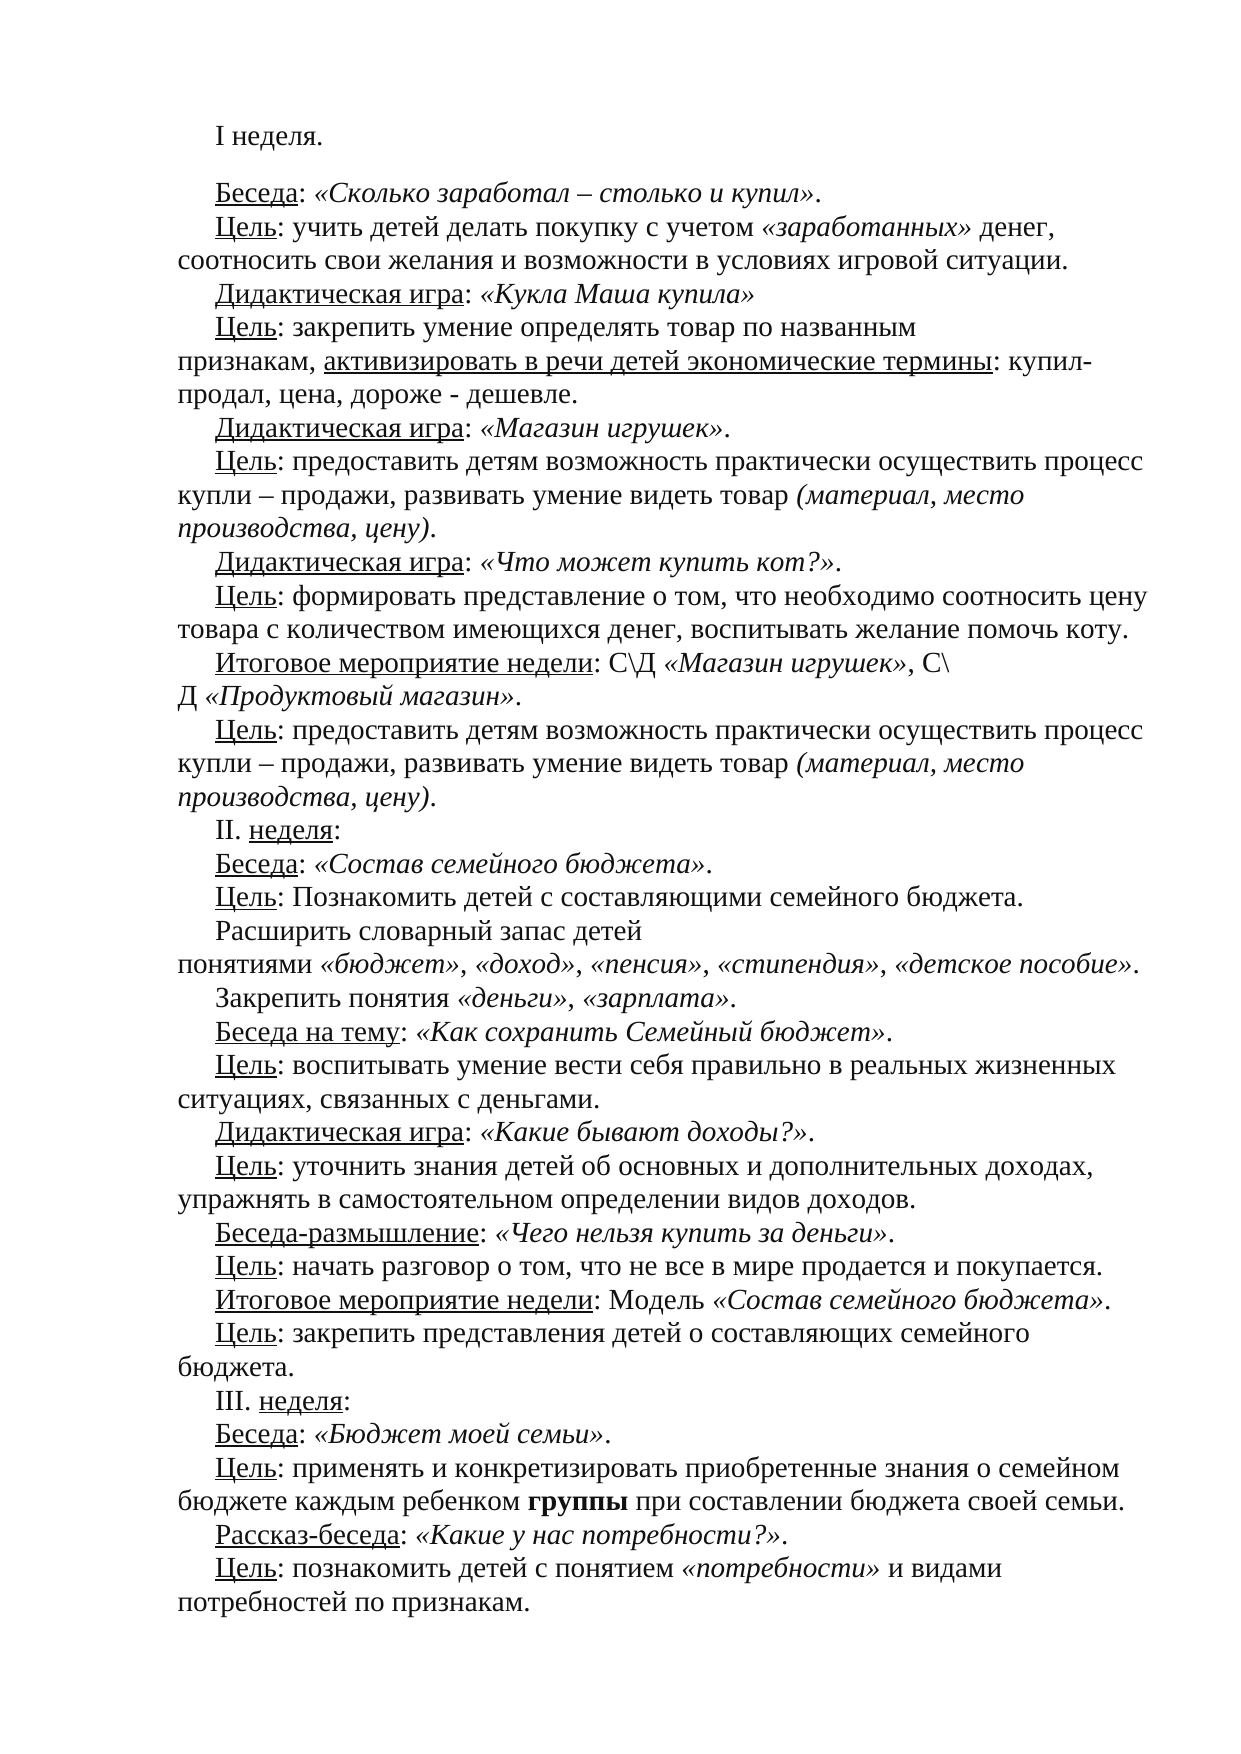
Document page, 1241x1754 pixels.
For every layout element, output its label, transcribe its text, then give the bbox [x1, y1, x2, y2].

text Закрепить понятия «деньги», «зарплата». [177, 980, 1152, 1014]
text Беседа: «Бюджет моей семьи». [177, 1416, 1152, 1450]
text Итоговое мероприятие недели: Модель «Состав семейного бюджета». [177, 1282, 1152, 1316]
text Дидактическая игра: «Что может купить кот?». [177, 544, 1152, 578]
text Цель: начать разговор о том, что не все в мире продается и покупается. [177, 1248, 1152, 1282]
text Цель: формировать представление о том, что необходимо соотносить цену товара с количеством имеющихся денег, воспитывать желание помочь коту. [177, 578, 1152, 645]
text Цель: применять и конкретизировать приобретенные знания о семейном бюджете каждым ребенком группы при составлении бюджета своей семьи. [177, 1450, 1152, 1517]
text Расширить словарный запас детей понятиями «бюджет», «доход», «пенсия», «стипендия», «детское пособие». [177, 913, 1152, 980]
text I неделя. [177, 118, 1152, 152]
text Цель: закрепить представления детей о составляющих семейного бюджета. [177, 1316, 1152, 1383]
text Цель: учить детей делать покупку с учетом «заработанных» денег, соотносить свои желания и возможности в условиях игровой ситуации. [177, 209, 1152, 276]
text Беседа: «Сколько заработал – столько и купил». [177, 175, 1152, 209]
text Итоговое мероприятие недели: С\Д «Магазин игрушек», С\Д «Продуктовый магазин». [177, 645, 1152, 712]
text Цель: Познакомить детей с составляющими семейного бюджета. [177, 879, 1152, 913]
text Цель: закрепить умение определять товар по названным признакам, активизировать в речи детей экономические термины: купил-продал, цена, дороже - дешевле. [177, 309, 1152, 410]
text Цель: воспитывать умение вести себя правильно в реальных жизненных ситуациях, связанных с деньгами. [177, 1047, 1152, 1114]
text Беседа на тему: «Как сохранить Семейный бюджет». [177, 1014, 1152, 1047]
text Дидактическая игра: «Какие бывают доходы?». [177, 1114, 1152, 1148]
text Цель: предоставить детям возможность практически осуществить процесс купли – продажи, развивать умение видеть товар (материал, место производства, цену). [177, 712, 1152, 812]
text Дидактическая игра: «Магазин игрушек». [177, 410, 1152, 443]
text III. неделя: [177, 1383, 1152, 1416]
text Беседа: «Состав семейного бюджета». [177, 846, 1152, 879]
text Беседа-размышление: «Чего нельзя купить за деньги». [177, 1215, 1152, 1248]
text II. неделя: [177, 812, 1152, 846]
text Цель: предоставить детям возможность практически осуществить процесс купли – продажи, развивать умение видеть товар (материал, место производства, цену). [177, 443, 1152, 544]
text Дидактическая игра: «Кукла Маша купила» [177, 276, 1152, 309]
text Цель: уточнить знания детей об основных и дополнительных доходах, упражнять в самостоятельном определении видов доходов. [177, 1148, 1152, 1215]
text Цель: познакомить детей с понятием «потребности» и видами потребностей по признакам. [177, 1550, 1152, 1617]
text Рассказ-беседа: «Какие у нас потребности?». [177, 1517, 1152, 1550]
